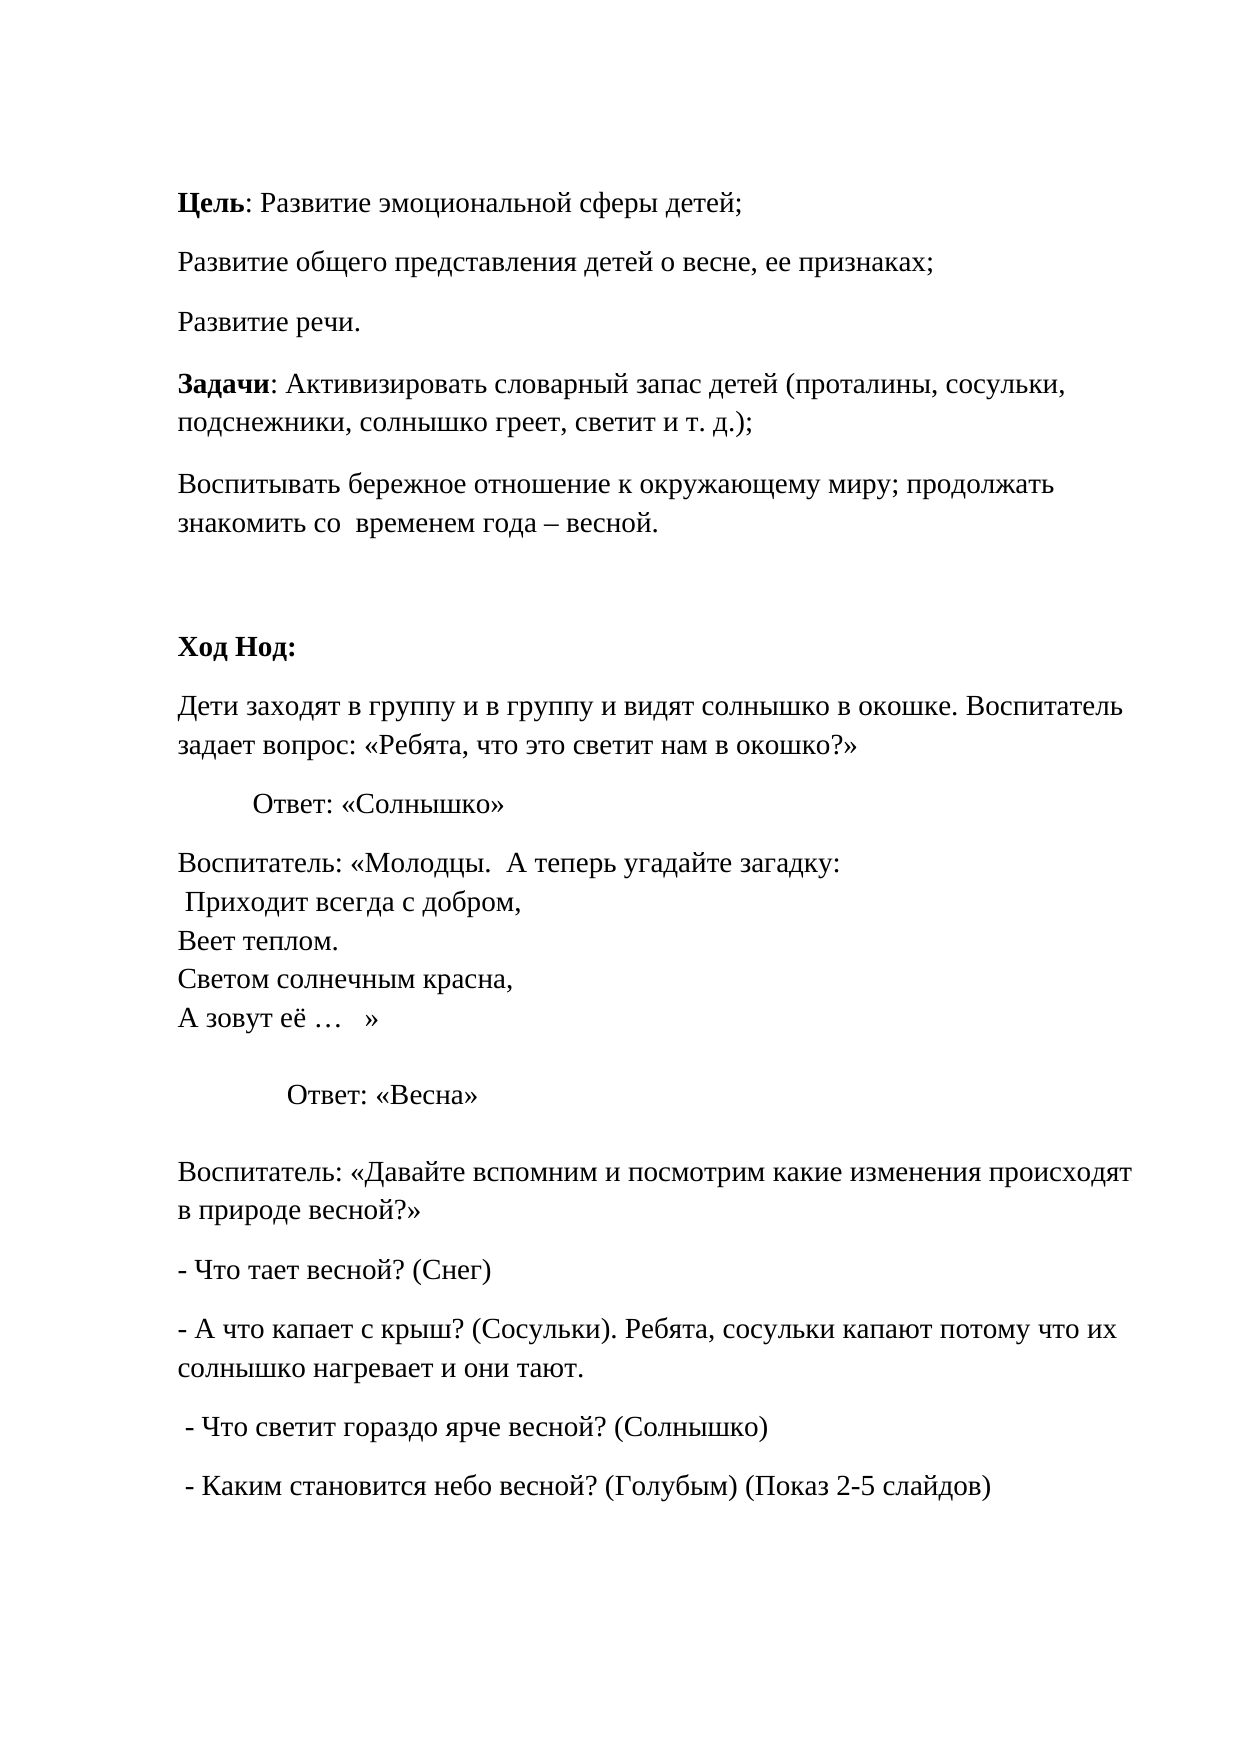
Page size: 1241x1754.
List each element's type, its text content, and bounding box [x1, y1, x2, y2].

text А зовут её … » [177, 1000, 1152, 1033]
text Развитие общего представления детей о весне, ее признаках; [177, 244, 1152, 278]
text - Каким становится небо весной? (Голубым) (Показ 2-5 слайдов) [177, 1468, 1152, 1502]
text Ответ: «Весна» [177, 1077, 1152, 1110]
text Воспитатель: «Молодцы. А теперь угадайте загадку: [177, 846, 1152, 879]
text Светом солнечным красна, [177, 961, 1152, 995]
text Цель: Развитие эмоциональной сферы детей; [177, 185, 1152, 219]
text Приходит всегда с добром, [177, 884, 1152, 918]
text Ответ: «Солнышко» [252, 786, 1152, 820]
text Веет теплом. [177, 923, 1152, 956]
text Воспитывать бережное отношение к окружающему миру; продолжать знакомить со временем года – весной. [177, 466, 1152, 538]
text - А что капает с крыш? (Сосульки). Ребята, сосульки капают потому что их солнышко нагревает и они тают. [177, 1311, 1152, 1383]
text - Что тает весной? (Снег) [177, 1252, 1152, 1285]
text Воспитатель: «Давайте вспомним и посмотрим какие изменения происходят в природе весной?» [177, 1154, 1152, 1226]
text Дети заходят в группу и в группу и видят солнышко в окошке. Воспитатель задает вопрос: «Ребята, что это светит нам в окошко?» [177, 688, 1152, 760]
text Ход Нод: [177, 629, 1152, 662]
text Задачи: Активизировать словарный запас детей (проталины, сосульки, подснежники, солнышко греет, светит и т. д.); [177, 366, 1152, 438]
text Развитие речи. [177, 304, 1152, 337]
text - Что светит гораздо ярче весной? (Солнышко) [177, 1409, 1152, 1443]
